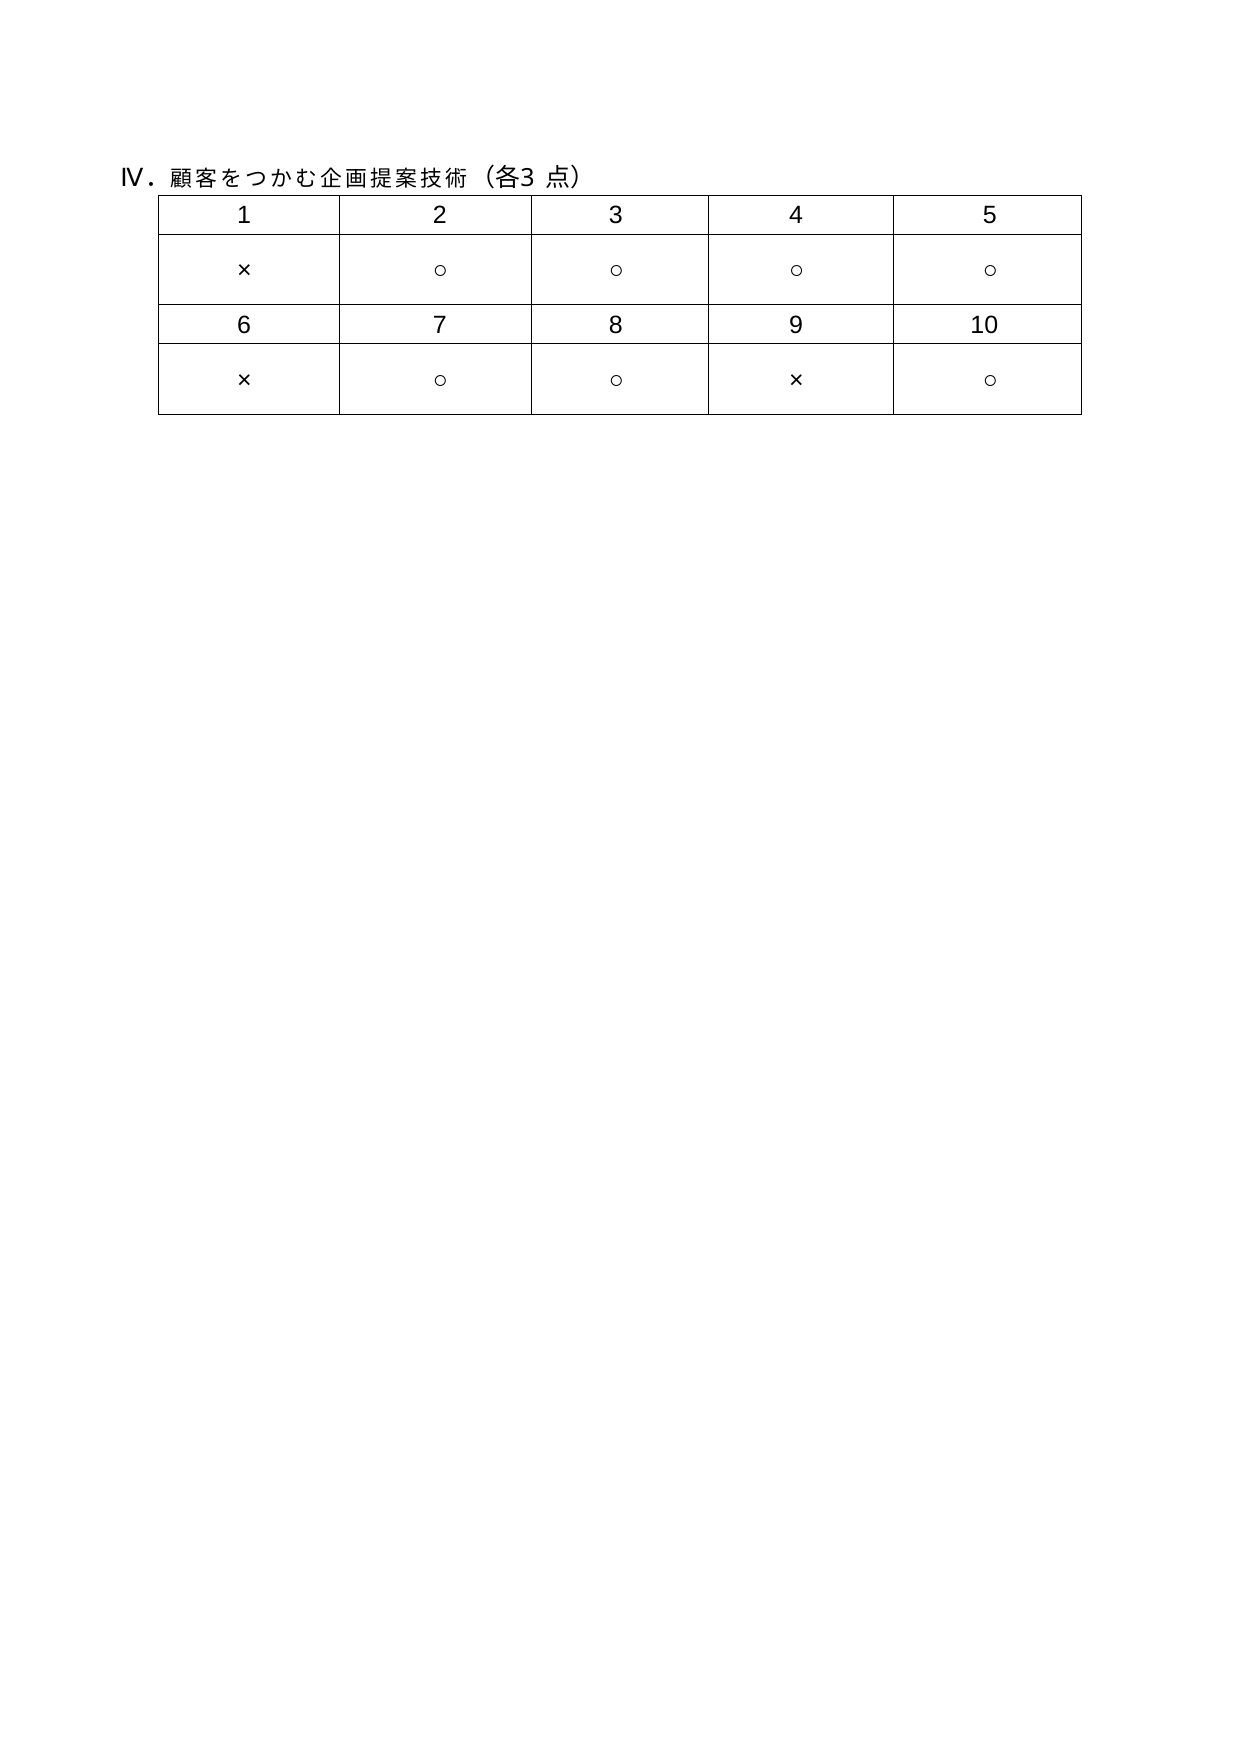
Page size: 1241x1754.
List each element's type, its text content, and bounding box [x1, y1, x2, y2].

table_cell ○ [894, 235, 1081, 304]
table_cell 9 [709, 305, 893, 343]
table_header 4 [709, 196, 893, 233]
text Ⅳ．顧客をつかむ企画提案技術（各3点） [120, 157, 1120, 194]
table_cell 7 [340, 305, 531, 343]
table_cell 8 [532, 305, 708, 343]
table_cell ○ [709, 235, 893, 304]
table_header 5 [894, 196, 1081, 233]
table_cell ○ [894, 344, 1081, 414]
table_cell ○ [532, 344, 708, 414]
table_header 2 [340, 196, 531, 233]
table_cell 10 [894, 305, 1081, 343]
table_cell ○ [340, 344, 531, 414]
table_cell × [159, 344, 339, 414]
table_header 3 [532, 196, 708, 233]
table_header 1 [159, 196, 339, 233]
table_cell ○ [340, 235, 531, 304]
table_cell ○ [532, 235, 708, 304]
table_cell × [159, 235, 339, 304]
table_cell × [709, 344, 893, 414]
table_cell 6 [159, 305, 339, 343]
